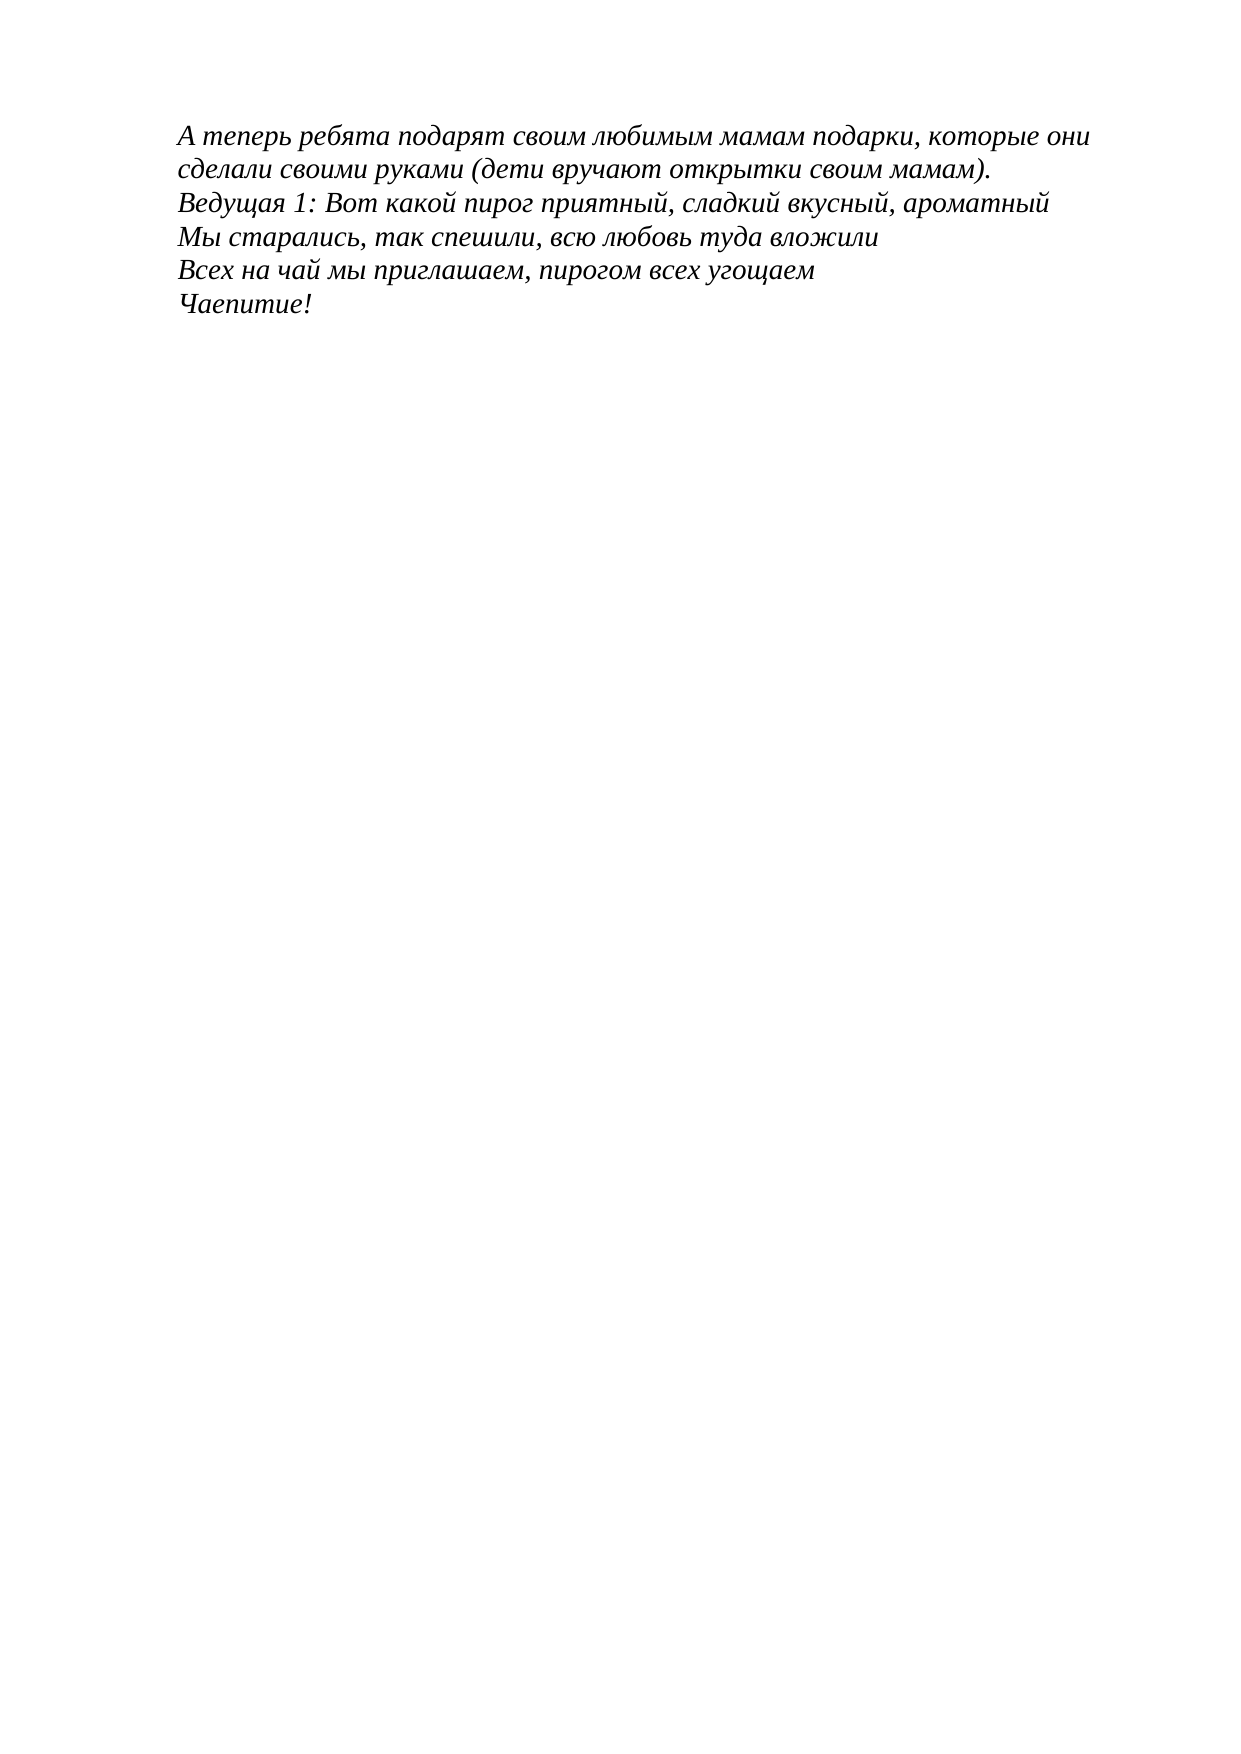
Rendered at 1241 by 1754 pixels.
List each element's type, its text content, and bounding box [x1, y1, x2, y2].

text А теперь ребята подарят своим любимым мамам подарки, которые они сделали своими руками (дети вручают открытки своим мамам). [177, 118, 1152, 185]
text Мы старались, так спешили, всю любовь туда вложили [177, 219, 1152, 252]
text Чаепитие! [177, 286, 1152, 319]
text Ведущая 1: Вот какой пирог приятный, сладкий вкусный, ароматный [177, 185, 1152, 219]
text Всех на чай мы приглашаем, пирогом всех угощаем [177, 252, 1152, 286]
